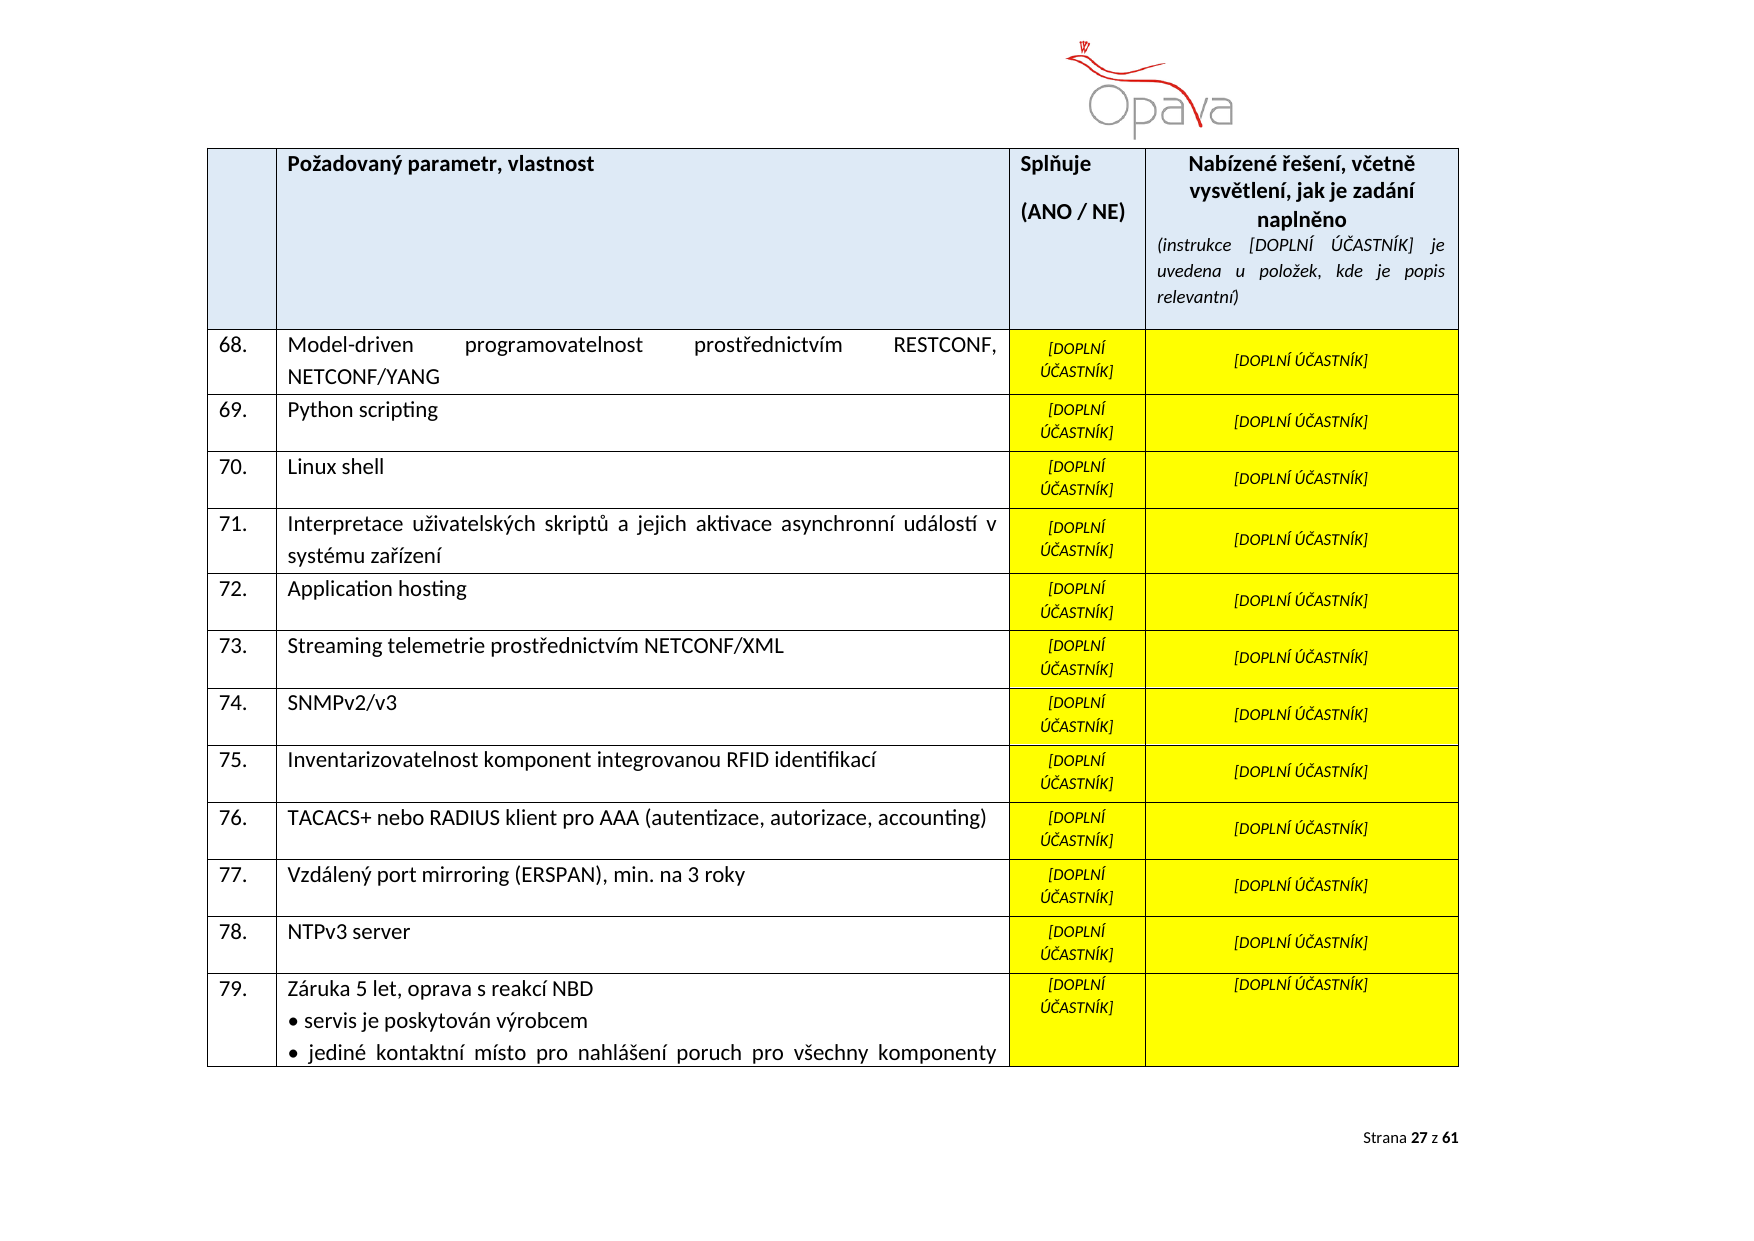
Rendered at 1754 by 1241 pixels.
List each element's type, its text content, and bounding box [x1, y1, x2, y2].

table_header Požadovaný parametr, vlastnost [277, 149, 1009, 329]
table_cell Inventarizovatelnost komponent integrovanou RFID identifikací [277, 746, 1009, 802]
table_cell [DOPLNÍ ÚČASTNÍK] [1146, 631, 1458, 687]
table_cell [208, 631, 276, 687]
table_cell [DOPLNÍ ÚČASTNÍK] [1146, 330, 1458, 394]
table_header [208, 149, 276, 329]
table_cell [208, 803, 276, 859]
table_cell Model-driven programovatelnost prostřednictvím RESTCONF, NETCONF/YANG [277, 330, 1009, 394]
table_cell [208, 452, 276, 508]
table_cell [DOPLNÍ ÚČASTNÍK] [1010, 803, 1145, 859]
table_cell [DOPLNÍ ÚČASTNÍK] [1010, 917, 1145, 973]
table_cell [DOPLNÍ ÚČASTNÍK] [1010, 631, 1145, 687]
table_cell Interpretace uživatelských skriptů a jejich aktivace asynchronní událostí v systému zařízení [277, 509, 1009, 573]
table_cell Vzdálený port mirroring (ERSPAN), min. na 3 roky [277, 860, 1009, 916]
table_cell [208, 330, 276, 394]
table_cell Streaming telemetrie prostřednictvím NETCONF/XML [277, 631, 1009, 687]
table_cell [DOPLNÍ ÚČASTNÍK] [1146, 974, 1458, 1066]
table_cell [208, 860, 276, 916]
table_cell [DOPLNÍ ÚČASTNÍK] [1146, 574, 1458, 630]
table_cell [DOPLNÍ ÚČASTNÍK] [1146, 746, 1458, 802]
table_cell [DOPLNÍ ÚČASTNÍK] [1146, 509, 1458, 573]
table_cell SNMPv2/v3 [277, 689, 1009, 744]
table_cell [DOPLNÍ ÚČASTNÍK] [1146, 452, 1458, 508]
table_cell [DOPLNÍ ÚČASTNÍK] [1010, 574, 1145, 630]
table_cell [DOPLNÍ ÚČASTNÍK] [1010, 746, 1145, 802]
table_cell [208, 509, 276, 573]
table_header Nabízené řešení, včetně vysvětlení, jak je zadání naplněno (instrukce [DOPLNÍ ÚČASTNÍK] je uvedena u položek, kde je popis relevantní) [1146, 149, 1458, 329]
table_cell [208, 689, 276, 744]
table_cell [208, 746, 276, 802]
table_cell [208, 574, 276, 630]
table_cell [DOPLNÍ ÚČASTNÍK] [1146, 395, 1458, 451]
table_cell [208, 395, 276, 451]
table_cell [DOPLNÍ ÚČASTNÍK] [1010, 509, 1145, 573]
table_cell Python scripting [277, 395, 1009, 451]
table_cell [208, 974, 276, 1066]
table_cell [DOPLNÍ ÚČASTNÍK] [1010, 395, 1145, 451]
table_cell [DOPLNÍ ÚČASTNÍK] [1010, 974, 1145, 1066]
table_cell [DOPLNÍ ÚČASTNÍK] [1010, 452, 1145, 508]
table_cell [DOPLNÍ ÚČASTNÍK] [1146, 689, 1458, 744]
table_cell [DOPLNÍ ÚČASTNÍK] [1146, 917, 1458, 973]
picture [1057, 32, 1242, 147]
table_cell [DOPLNÍ ÚČASTNÍK] [1010, 330, 1145, 394]
table_header Splňuje (ANO / NE) [1010, 149, 1145, 329]
table_cell Application hosting [277, 574, 1009, 630]
table_cell [DOPLNÍ ÚČASTNÍK] [1010, 689, 1145, 744]
table_cell TACACS+ nebo RADIUS klient pro AAA (autentizace, autorizace, accounting) [277, 803, 1009, 859]
table_cell NTPv3 server [277, 917, 1009, 973]
table_cell [DOPLNÍ ÚČASTNÍK] [1146, 860, 1458, 916]
table_cell [DOPLNÍ ÚČASTNÍK] [1146, 803, 1458, 859]
table_cell [208, 917, 276, 973]
table_cell [DOPLNÍ ÚČASTNÍK] [1010, 860, 1145, 916]
table_cell Linux shell [277, 452, 1009, 508]
